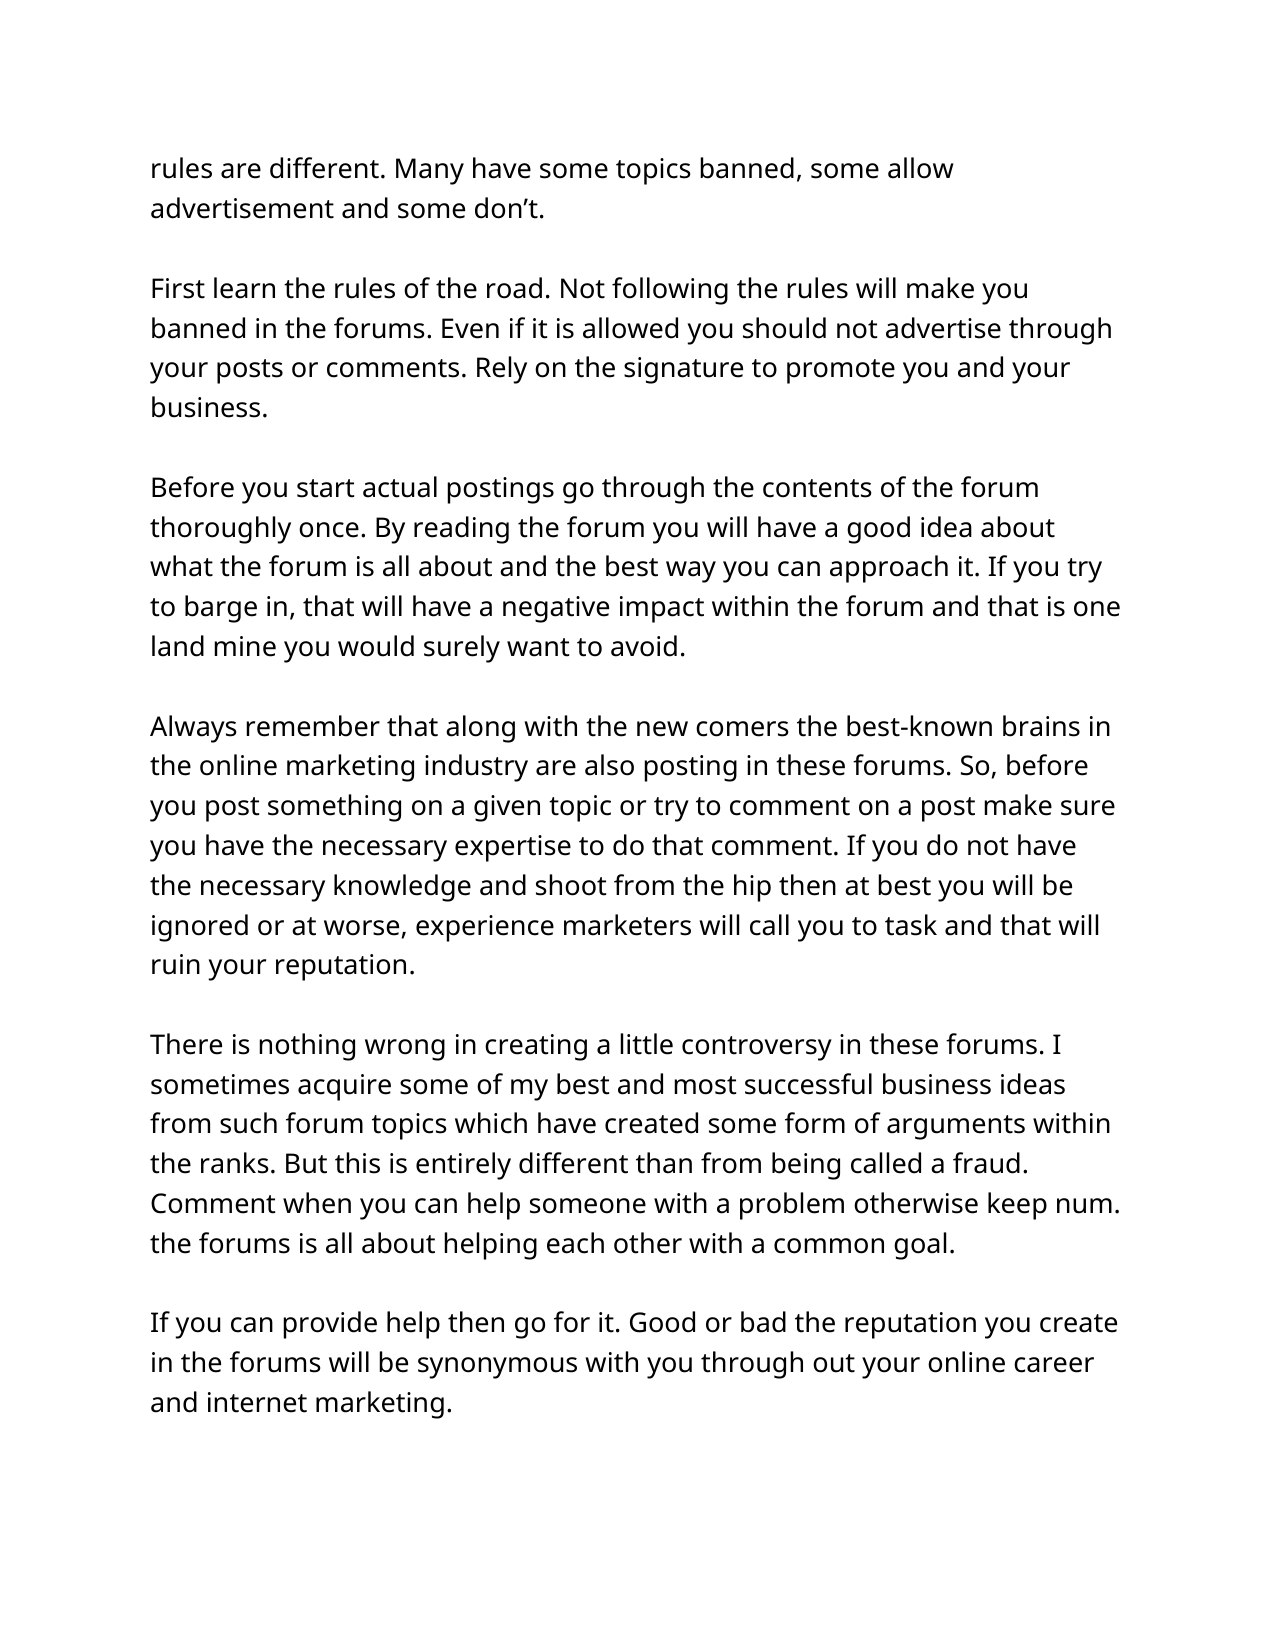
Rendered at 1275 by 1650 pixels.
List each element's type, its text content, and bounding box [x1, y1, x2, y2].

text If you can provide help then go for it. Good or bad the reputation you create in the forums will be synonymous with you through out your online career and internet marketing. [150, 1304, 1125, 1420]
text Before you start actual postings go through the contents of the forum thoroughly once. By reading the forum you will have a good idea about what the forum is all about and the best way you can approach it. If you try to barge in, that will have a negative impact within the forum and that is one land mine you would surely want to avoid. [150, 468, 1125, 664]
text First learn the rules of the road. Not following the rules will make you banned in the forums. Even if it is allowed you should not advertise through your posts or comments. Rely on the signature to promote you and your business. [150, 269, 1125, 426]
text Comment when you can help someone with a problem otherwise keep num. the forums is all about helping each other with a common goal. [150, 1184, 1125, 1261]
text Always remember that along with the new comers the best-known brains in the online marketing industry are also posting in these forums. So, before you post something on a given topic or try to comment on a post make sure you have the necessary expertise to do that comment. If you do not have the necessary knowledge and shoot from the hip then at best you will be ignored or at worse, experience marketers will call you to task and that will ruin your reputation. [150, 707, 1125, 983]
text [150, 150, 1125, 227]
text There is nothing wrong in creating a little controversy in these forums. I sometimes acquire some of my best and most successful business ideas from such forum topics which have created some form of arguments within the ranks. But this is entirely different than from being called a fraud. [150, 1025, 1125, 1182]
